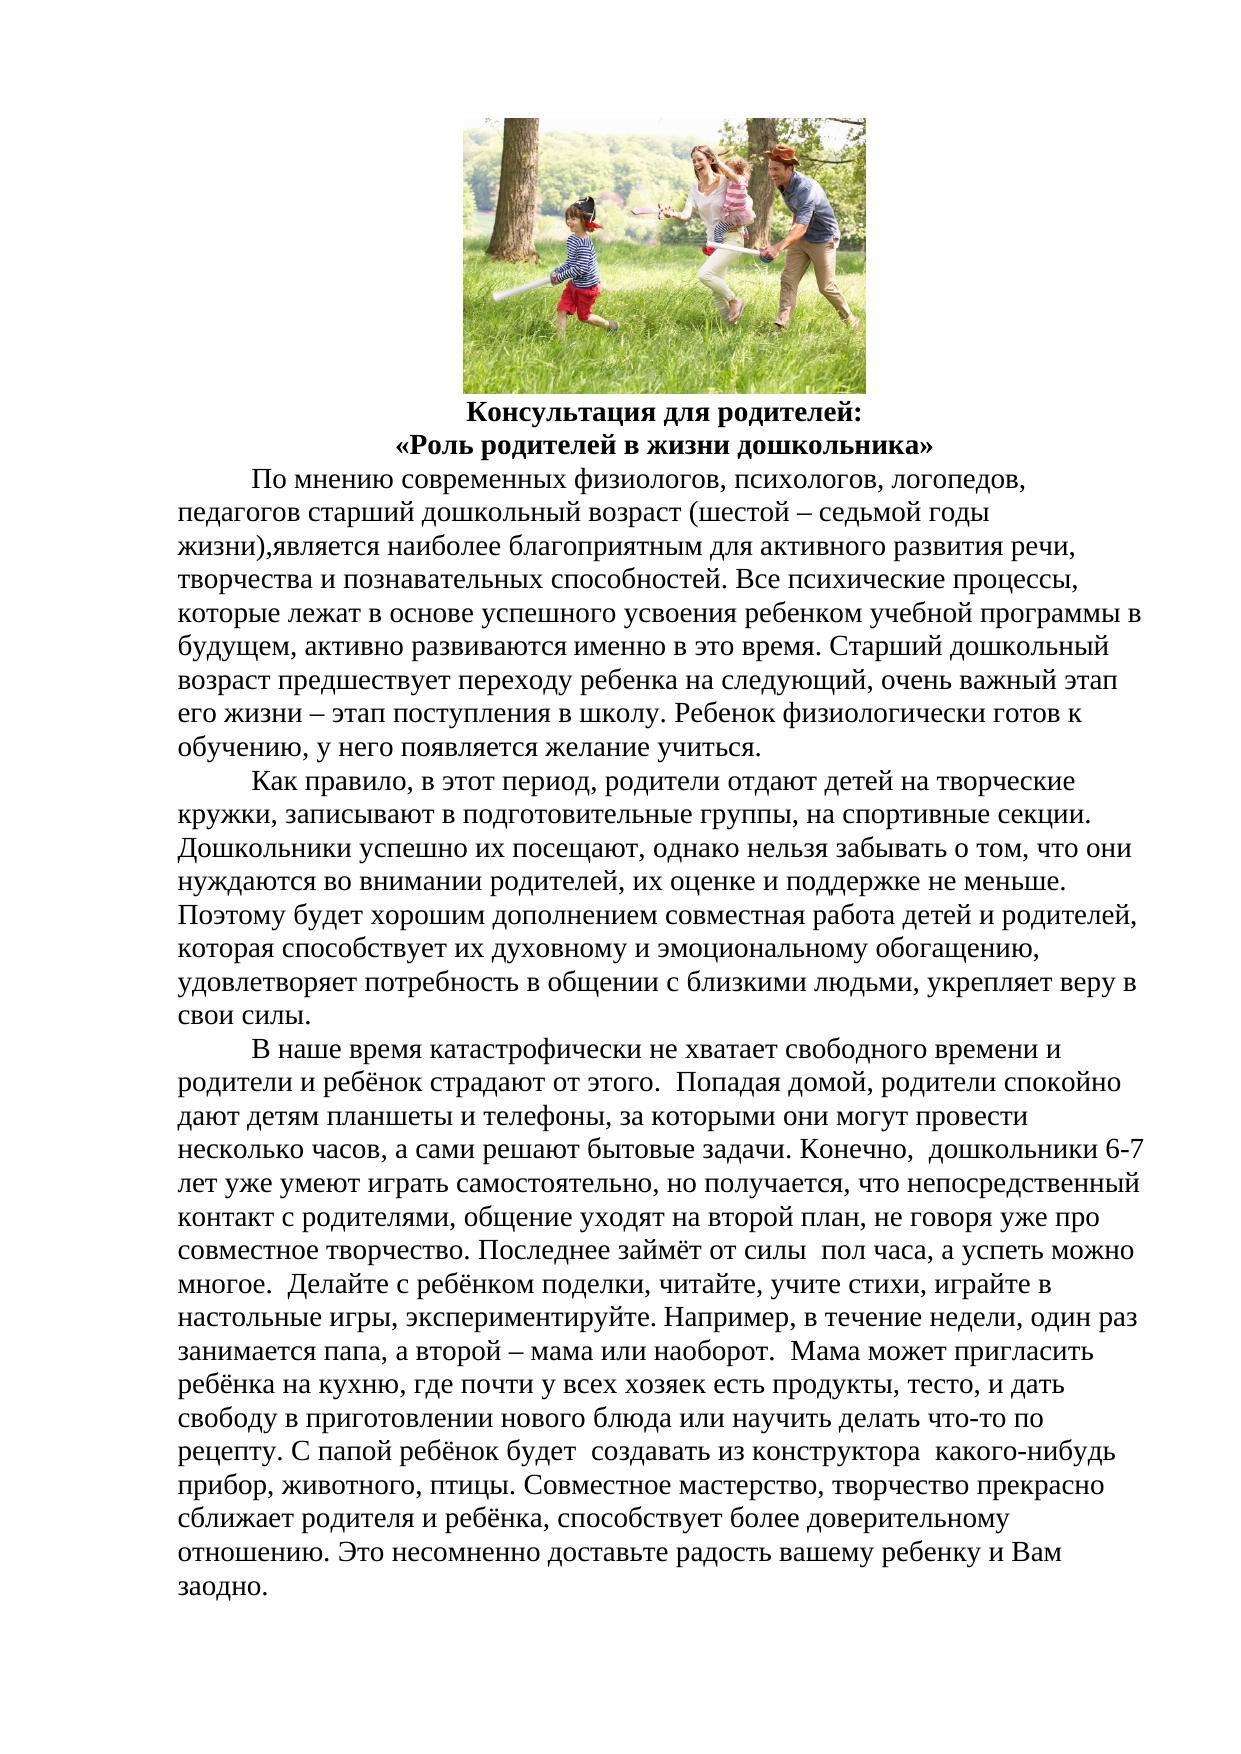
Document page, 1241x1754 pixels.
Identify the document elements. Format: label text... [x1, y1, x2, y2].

picture [463, 118, 866, 394]
text Консультация для родителей: [177, 394, 1152, 427]
text По мнению современных физиологов, психологов, логопедов, педагогов старший дошкольный возраст (шестой – седьмой годы жизни),является наиболее благоприятным для активного развития речи, творчества и познавательных способностей. Все психические процессы, которые лежат в основе успешного усвоения ребенком учебной программы в будущем, активно развиваются именно в это время. Старший дошкольный возраст предшествует переходу ребенка на следующий, очень важный этап его жизни – этап поступления в школу. Ребенок физиологически готов к обучению, у него появляется желание учиться. [177, 461, 1152, 763]
text Как правило, в этот период, родители отдают детей на творческие кружки, записывают в подготовительные группы, на спортивные секции. Дошкольники успешно их посещают, однако нельзя забывать о том, что они нуждаются во внимании родителей, их оценке и поддержке не меньше. Поэтому будет хорошим дополнением совместная работа детей и родителей, которая способствует их духовному и эмоциональному обогащению, удовлетворяет потребность в общении с близкими людьми, укрепляет веру в свои силы. [177, 763, 1152, 1031]
text «Роль родителей в жизни дошкольника» [177, 427, 1152, 461]
text В наше время катастрофически не хватает свободного времени и родители и ребёнок страдают от этого. Попадая домой, родители спокойно дают детям планшеты и телефоны, за которыми они могут провести несколько часов, а сами решают бытовые задачи. Конечно, дошкольники 6-7 лет уже умеют играть самостоятельно, но получается, что непосредственный контакт с родителями, общение уходят на второй план, не говоря уже про совместное творчество. Последнее займёт от силы пол часа, а успеть можно многое. Делайте с ребёнком поделки, читайте, учите стихи, играйте в настольные игры, экспериментируйте. Например, в течение недели, один раз занимается папа, а второй – мама или наоборот. Мама может пригласить ребёнка на кухню, где почти у всех хозяек есть продукты, тесто, и дать свободу в приготовлении нового блюда или научить делать что-то по рецепту. С папой ребёнок будет создавать из конструктора какого-нибудь прибор, животного, птицы. Совместное мастерство, творчество прекрасно сближает родителя и ребёнка, способствует более доверительному отношению. Это несомненно доставьте радость вашему ребенку и Вам заодно. [177, 1031, 1152, 1601]
